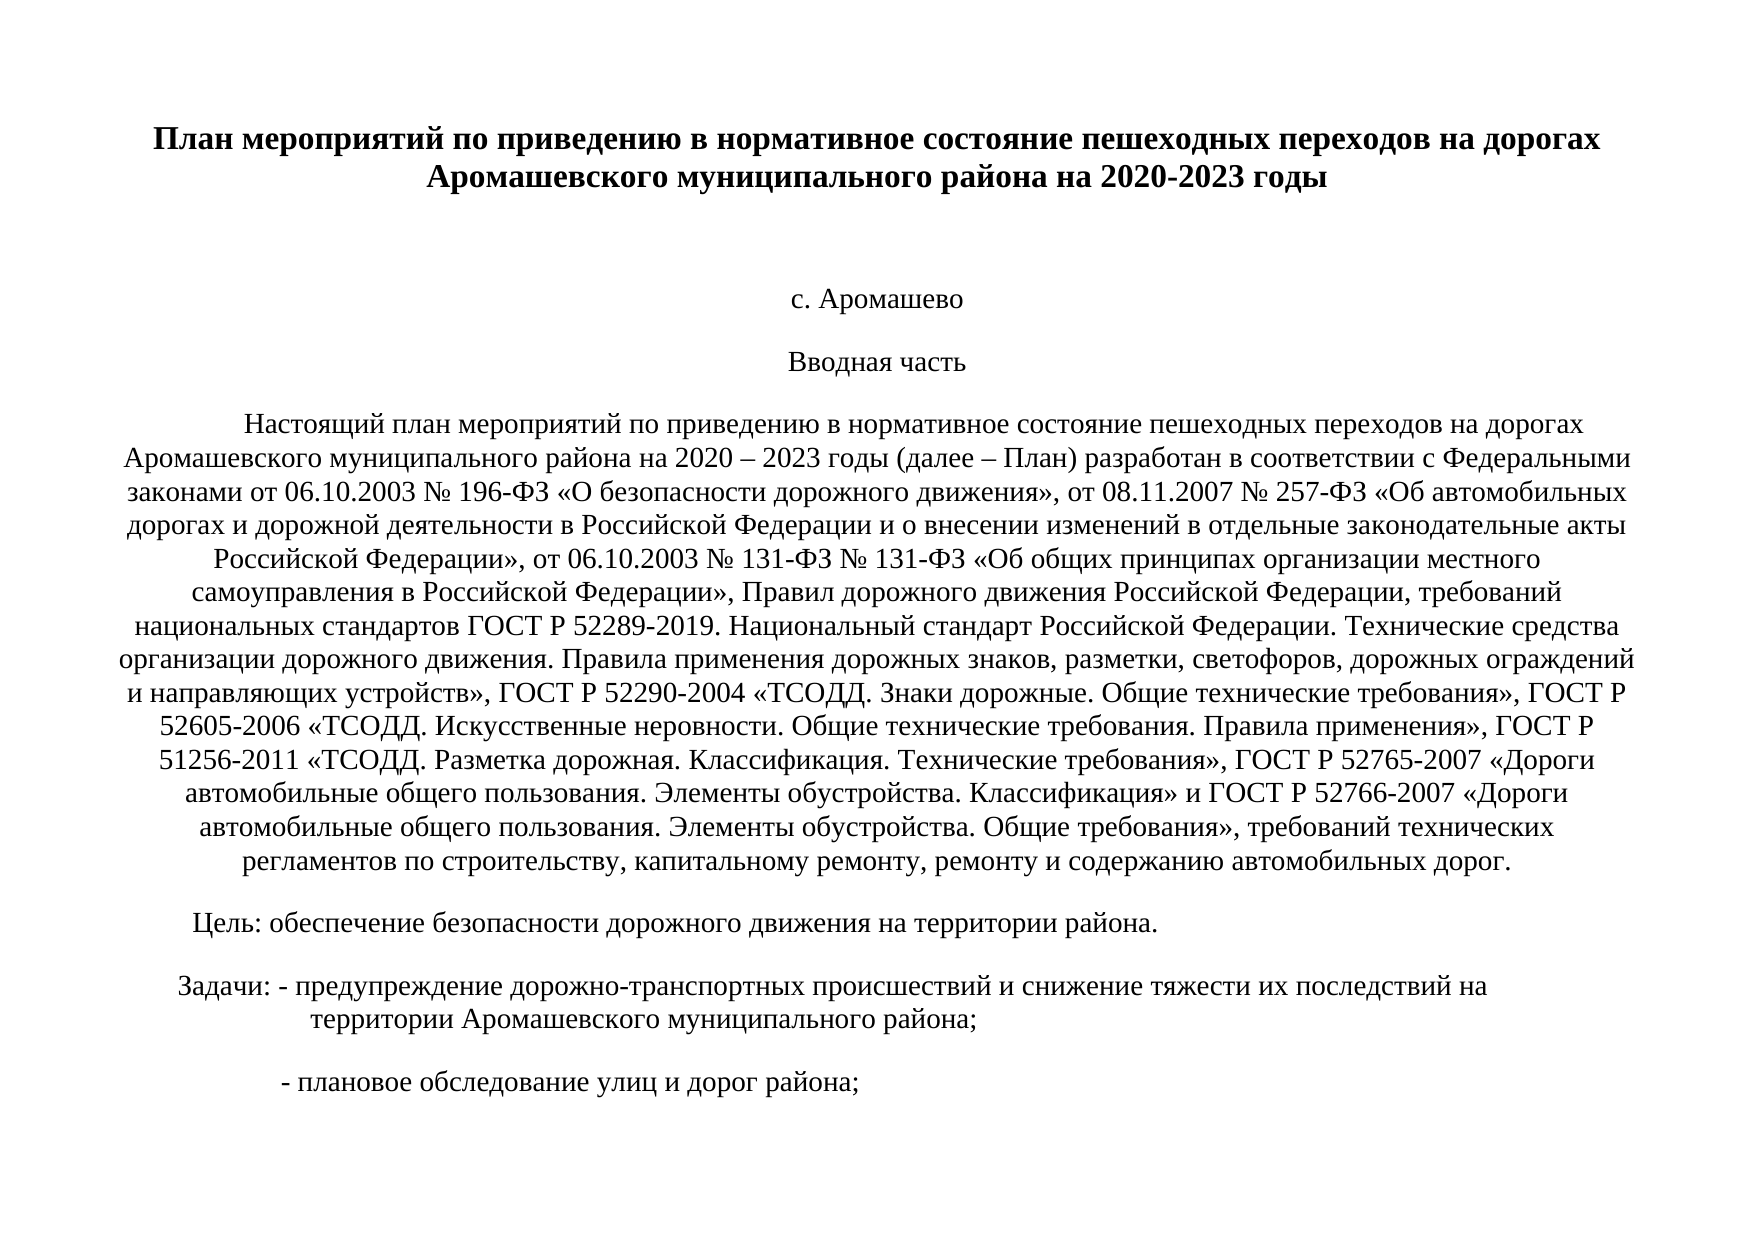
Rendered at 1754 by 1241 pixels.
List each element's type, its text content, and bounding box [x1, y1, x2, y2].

text Цель: обеспечение безопасности дорожного движения на территории района. [118, 905, 1636, 939]
text с. Аромашево [118, 281, 1636, 315]
text Вводная часть [118, 344, 1636, 377]
text План мероприятий по приведению в нормативное состояние пешеходных переходов на дорогах Аромашевского муниципального района на 2020-2023 годы [118, 118, 1636, 195]
text Задачи: - предупреждение дорожно-транспортных происшествий и снижение тяжести их последствий на территории Аромашевского муниципального района; [177, 968, 1636, 1035]
text - плановое обследование улиц и дорог района; [281, 1064, 1636, 1098]
text Настоящий план мероприятий по приведению в нормативное состояние пешеходных переходов на дорогах Аромашевского муниципального района на 2020 – 2023 годы (далее – План) разработан в соответствии с Федеральными законами от 06.10.2003 № 196-ФЗ «О безопасности дорожного движения», от 08.11.2007 № 257-ФЗ «Об автомобильных дорогах и дорожной деятельности в Российской Федерации и о внесении изменений в отдельные законодательные акты Российской Федерации», от 06.10.2003 № 131-ФЗ № 131-ФЗ «Об общих принципах организации местного самоуправления в Российской Федерации», Правил дорожного движения Российской Федерации, требований национальных стандартов ГОСТ Р 52289-2019. Национальный стандарт Российской Федерации. Технические средства организации дорожного движения. Правила применения дорожных знаков, разметки, светофоров, дорожных ограждений и направляющих устройств», ГОСТ Р 52290-2004 «ТСОДД. Знаки дорожные. Общие технические требования», ГОСТ Р 52605-2006 «ТСОДД. Искусственные неровности. Общие технические требования. Правила применения», ГОСТ Р 51256-2011 «ТСОДД. Разметка дорожная. Классификация. Технические требования», ГОСТ Р 52765-2007 «Дороги автомобильные общего пользования. Элементы обустройства. Классификация» и ГОСТ Р 52766-2007 «Дороги автомобильные общего пользования. Элементы обустройства. Общие требования», требований технических регламентов по строительству, капитальному ремонту, ремонту и содержанию автомобильных дорог. [118, 407, 1636, 876]
